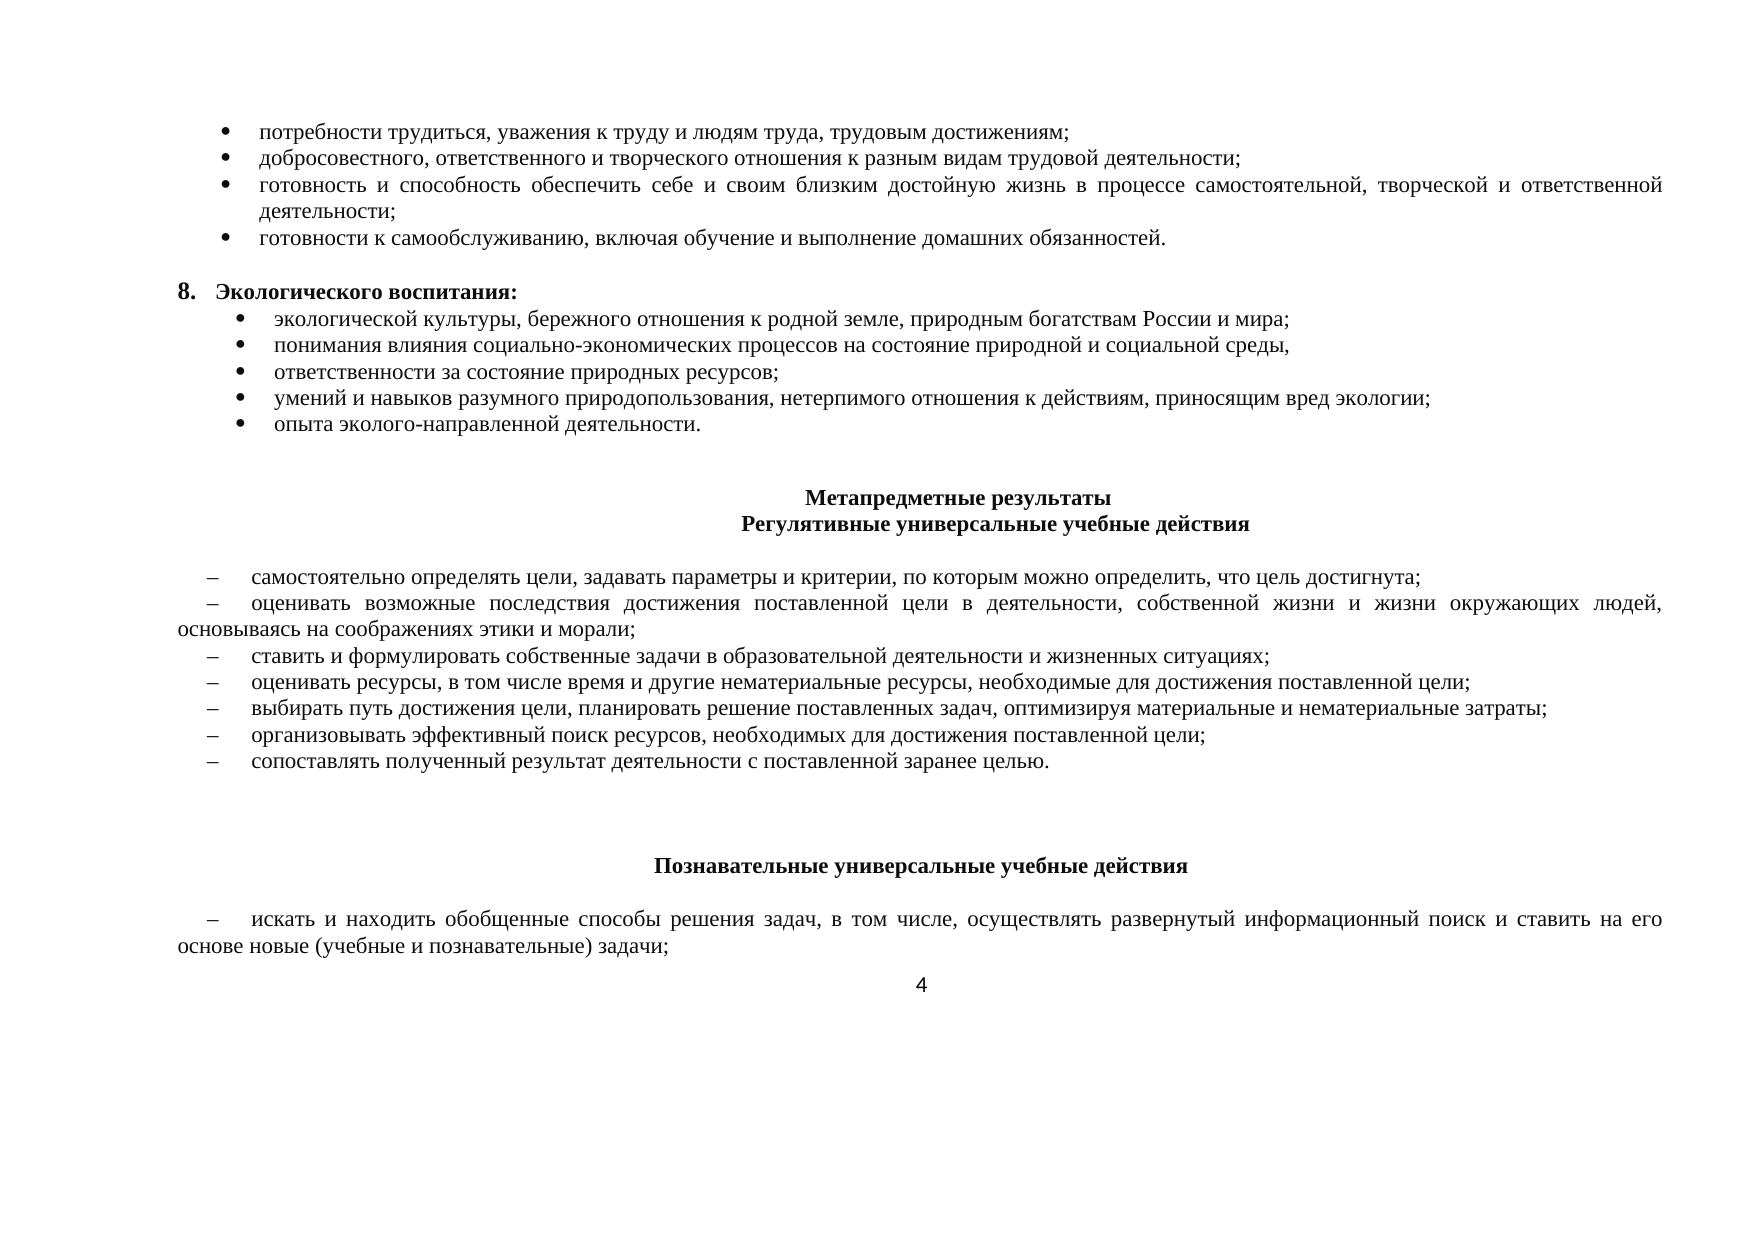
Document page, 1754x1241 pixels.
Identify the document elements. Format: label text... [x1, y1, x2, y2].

subtitle Метапредметные результаты [177, 484, 1665, 510]
text оценивать ресурсы, в том числе время и другие нематериальные ресурсы, необходимые для достижения поставленной цели; [177, 668, 1665, 694]
text сопоставлять полученный результат деятельности с поставленной заранее целью. [177, 747, 1665, 773]
text организовывать эффективный поиск ресурсов, необходимых для достижения поставленной цели; [177, 721, 1665, 747]
list добросовестного, ответственного и творческого отношения к разным видам трудовой деятельности; [222, 144, 1665, 171]
list опыта эколого-направленной деятельности. [236, 410, 1665, 437]
text самостоятельно определять цели, задавать параметры и критерии, по которым можно определить, что цель достигнута; [177, 563, 1665, 589]
list ответственности за состояние природных ресурсов; [236, 358, 1665, 384]
text оценивать возможные последствия достижения поставленной цели в деятельности, собственной жизни и жизни окружающих людей, основываясь на соображениях этики и морали; [177, 589, 1665, 642]
text Регулятивные универсальные учебные действия [326, 510, 1665, 536]
list умений и навыков разумного природопользования, нетерпимого отношения к действиям, приносящим вред экологии; [236, 384, 1665, 410]
text искать и находить обобщенные способы решения задач, в том числе, осуществлять развернутый информационный поиск и ставить на его основе новые (учебные и познавательные) задачи; [177, 905, 1665, 958]
text Познавательные универсальные учебные действия [177, 853, 1665, 879]
list готовности к самообслуживанию, включая обучение и выполнение домашних обязанностей. [222, 223, 1665, 250]
list Экологического воспитания: [177, 276, 1665, 305]
list понимания влияния социально-экономических процессов на состояние природной и социальной среды, [236, 331, 1665, 358]
list потребности трудиться, уважения к труду и людям труда, трудовым достижениям; [222, 118, 1665, 144]
list экологической культуры, бережного отношения к родной земле, природным богатствам России и мира; [236, 305, 1665, 331]
text ставить и формулировать собственные задачи в образовательной деятельности и жизненных ситуациях; [177, 642, 1665, 668]
text выбирать путь достижения цели, планировать решение поставленных задач, оптимизируя материальные и нематериальные затраты; [177, 694, 1665, 721]
list готовность и способность обеспечить себе и своим близким достойную жизнь в процессе самостоятельной, творческой и ответственной деятельности; [222, 171, 1665, 223]
